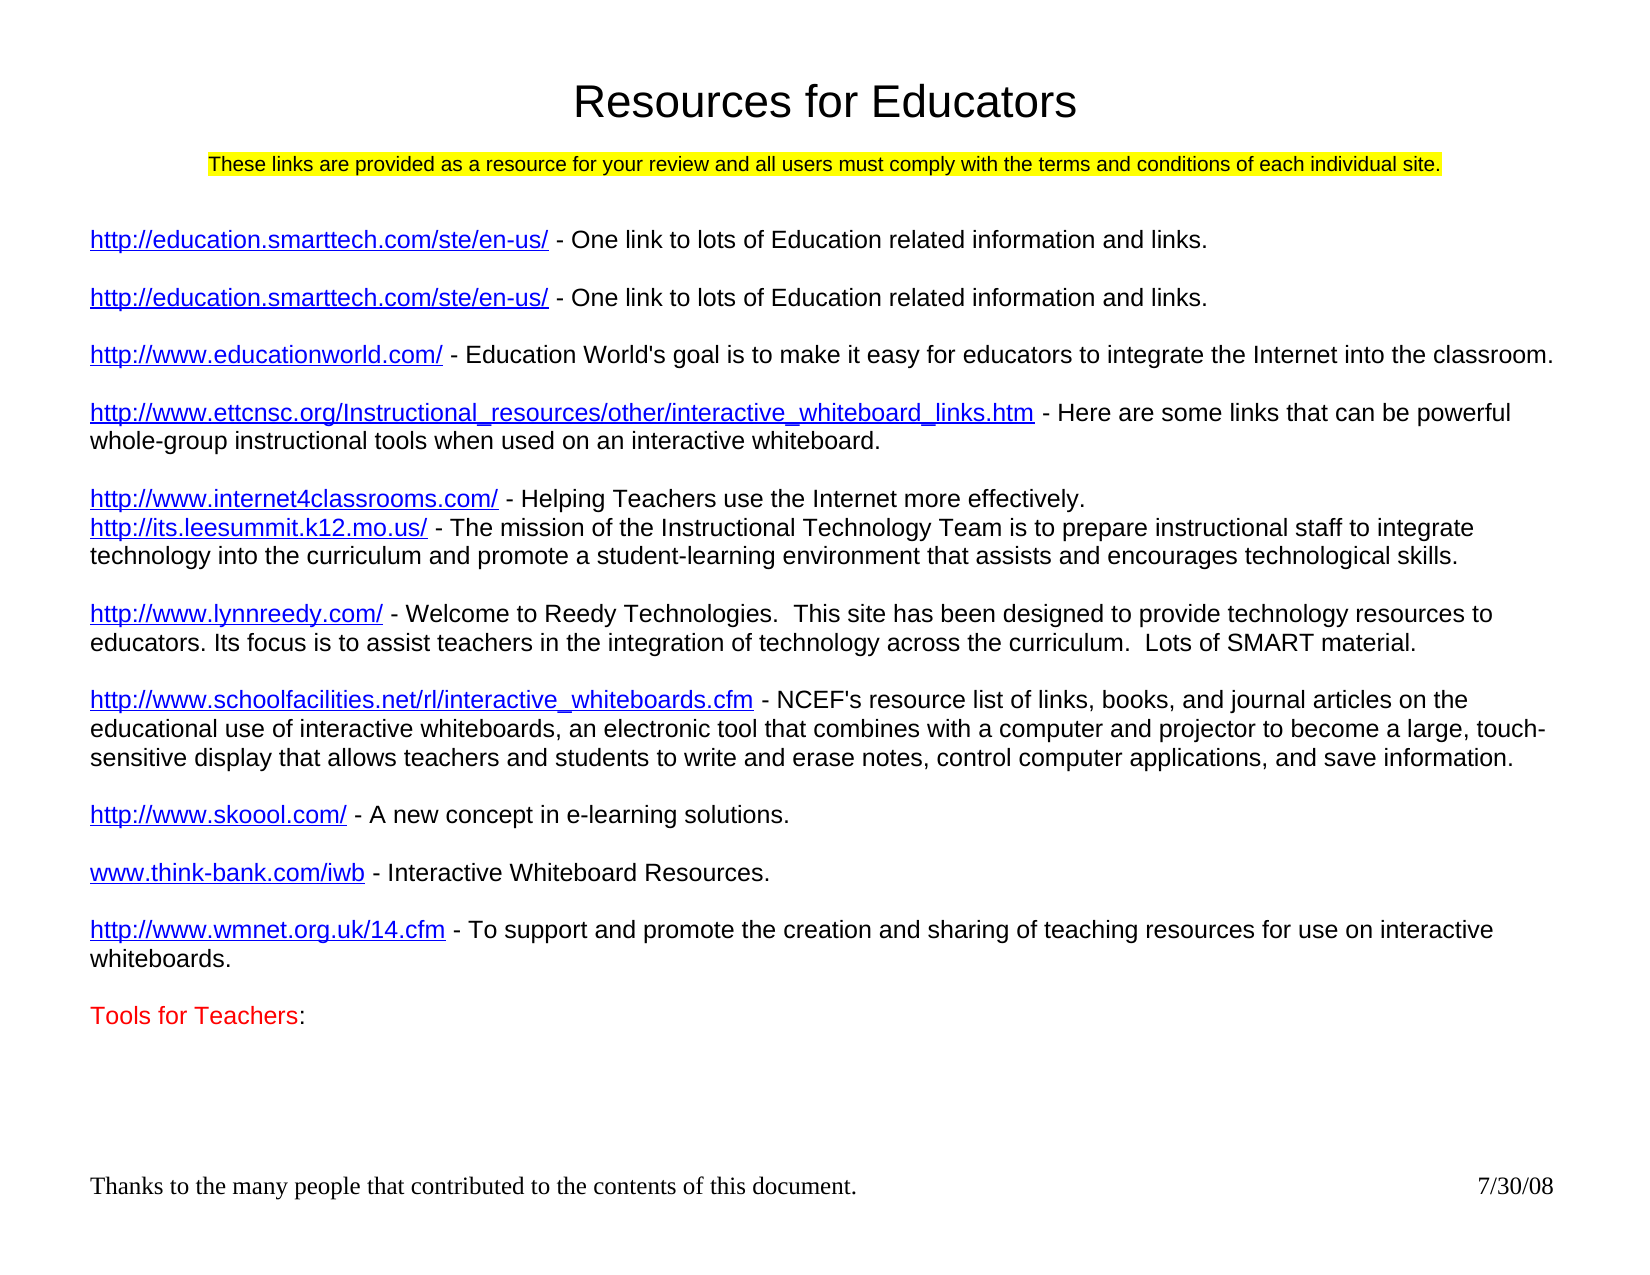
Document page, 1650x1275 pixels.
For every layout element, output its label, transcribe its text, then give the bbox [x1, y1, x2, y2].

text http://www.schoolfacilities.net/rl/interactive_whiteboards.cfm - NCEF's resource list of links, books, and journal articles on the educational use of interactive whiteboards, an electronic tool that combines with a computer and projector to become a large, touch-sensitive display that allows teachers and students to write and erase notes, control computer applications, and save information. [90, 685, 1560, 771]
text Tools for Teachers: [90, 1001, 1560, 1030]
text http://www.internet4classrooms.com/ - Helping Teachers use the Internet more effectively. [90, 484, 1560, 512]
text http://www.ettcnsc.org/Instructional_resources/other/interactive_whiteboard_links.htm - Here are some links that can be powerful whole-group instructional tools when used on an interactive whiteboard. [90, 397, 1560, 455]
text www.think-bank.com/iwb - Interactive Whiteboard Resources. [90, 857, 1560, 886]
text http://www.educationworld.com/ - Education World's goal is to make it easy for educators to integrate the Internet into the classroom. [90, 340, 1560, 369]
text http://www.lynnreedy.com/ - Welcome to Reedy Technologies. This site has been designed to provide technology resources to educators. Its focus is to assist teachers in the integration of technology across the curriculum. Lots of SMART material. [90, 599, 1560, 656]
text http://education.smarttech.com/ste/en-us/ - One link to lots of Education related information and links. [90, 225, 1560, 254]
text http://its.leesummit.k12.mo.us/ - The mission of the Instructional Technology Team is to prepare instructional staff to integrate technology into the curriculum and promote a student-learning environment that assists and encourages technological skills. [90, 512, 1560, 570]
text http://www.wmnet.org.uk/14.cfm - To support and promote the creation and sharing of teaching resources for use on interactive whiteboards. [90, 915, 1560, 972]
text http://www.skoool.com/ - A new concept in e-learning solutions. [90, 800, 1560, 829]
text http://education.smarttech.com/ste/en-us/ - One link to lots of Education related information and links. [90, 282, 1560, 311]
